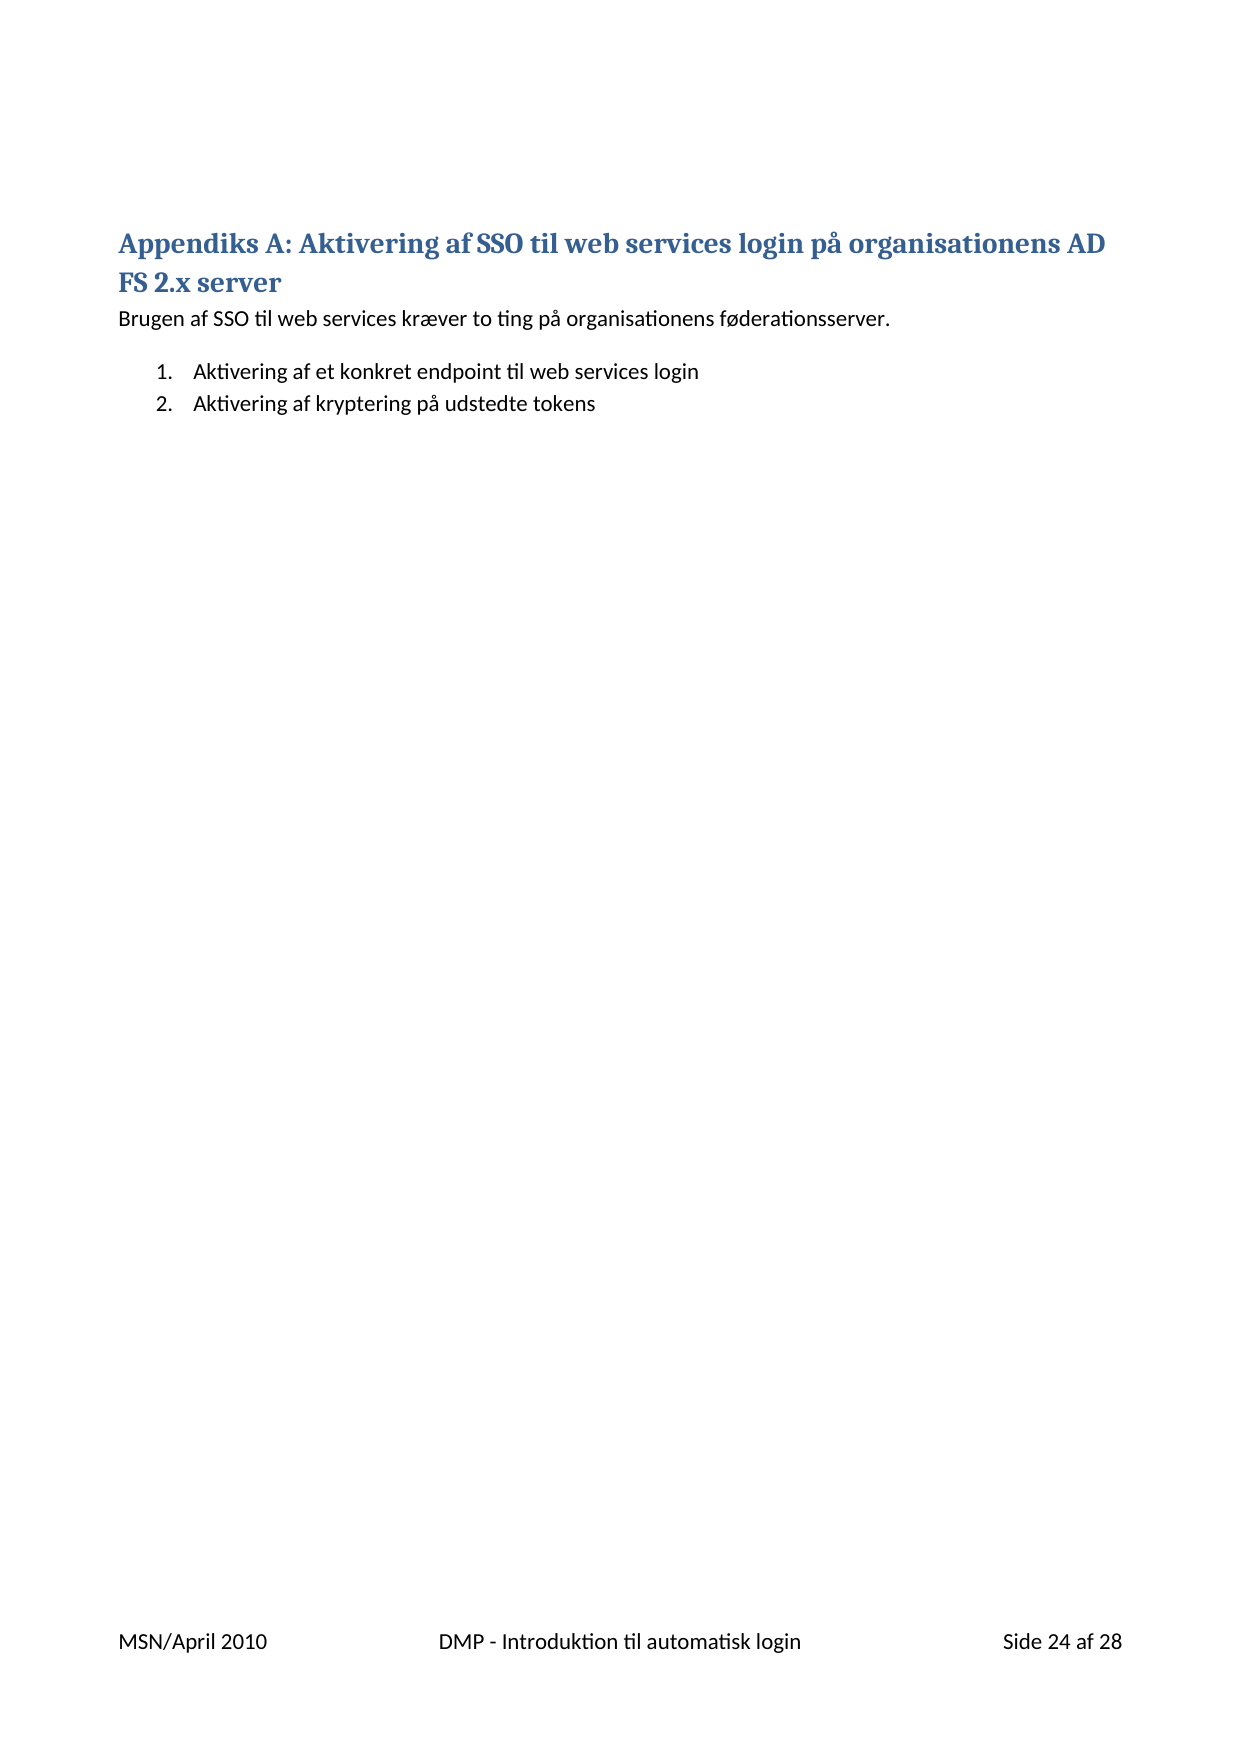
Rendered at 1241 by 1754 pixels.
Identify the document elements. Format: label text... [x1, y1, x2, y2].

subtitle Appendiks A: Aktivering af SSO til web services login på organisationens AD FS 2.x server [118, 227, 1122, 299]
text Brugen af SSO til web services kræver to ting på organisationens føderationsserver. [118, 304, 1122, 332]
list Aktivering af kryptering på udstedte tokens [156, 389, 1122, 417]
list Aktivering af et konkret endpoint til web services login [156, 357, 1122, 385]
